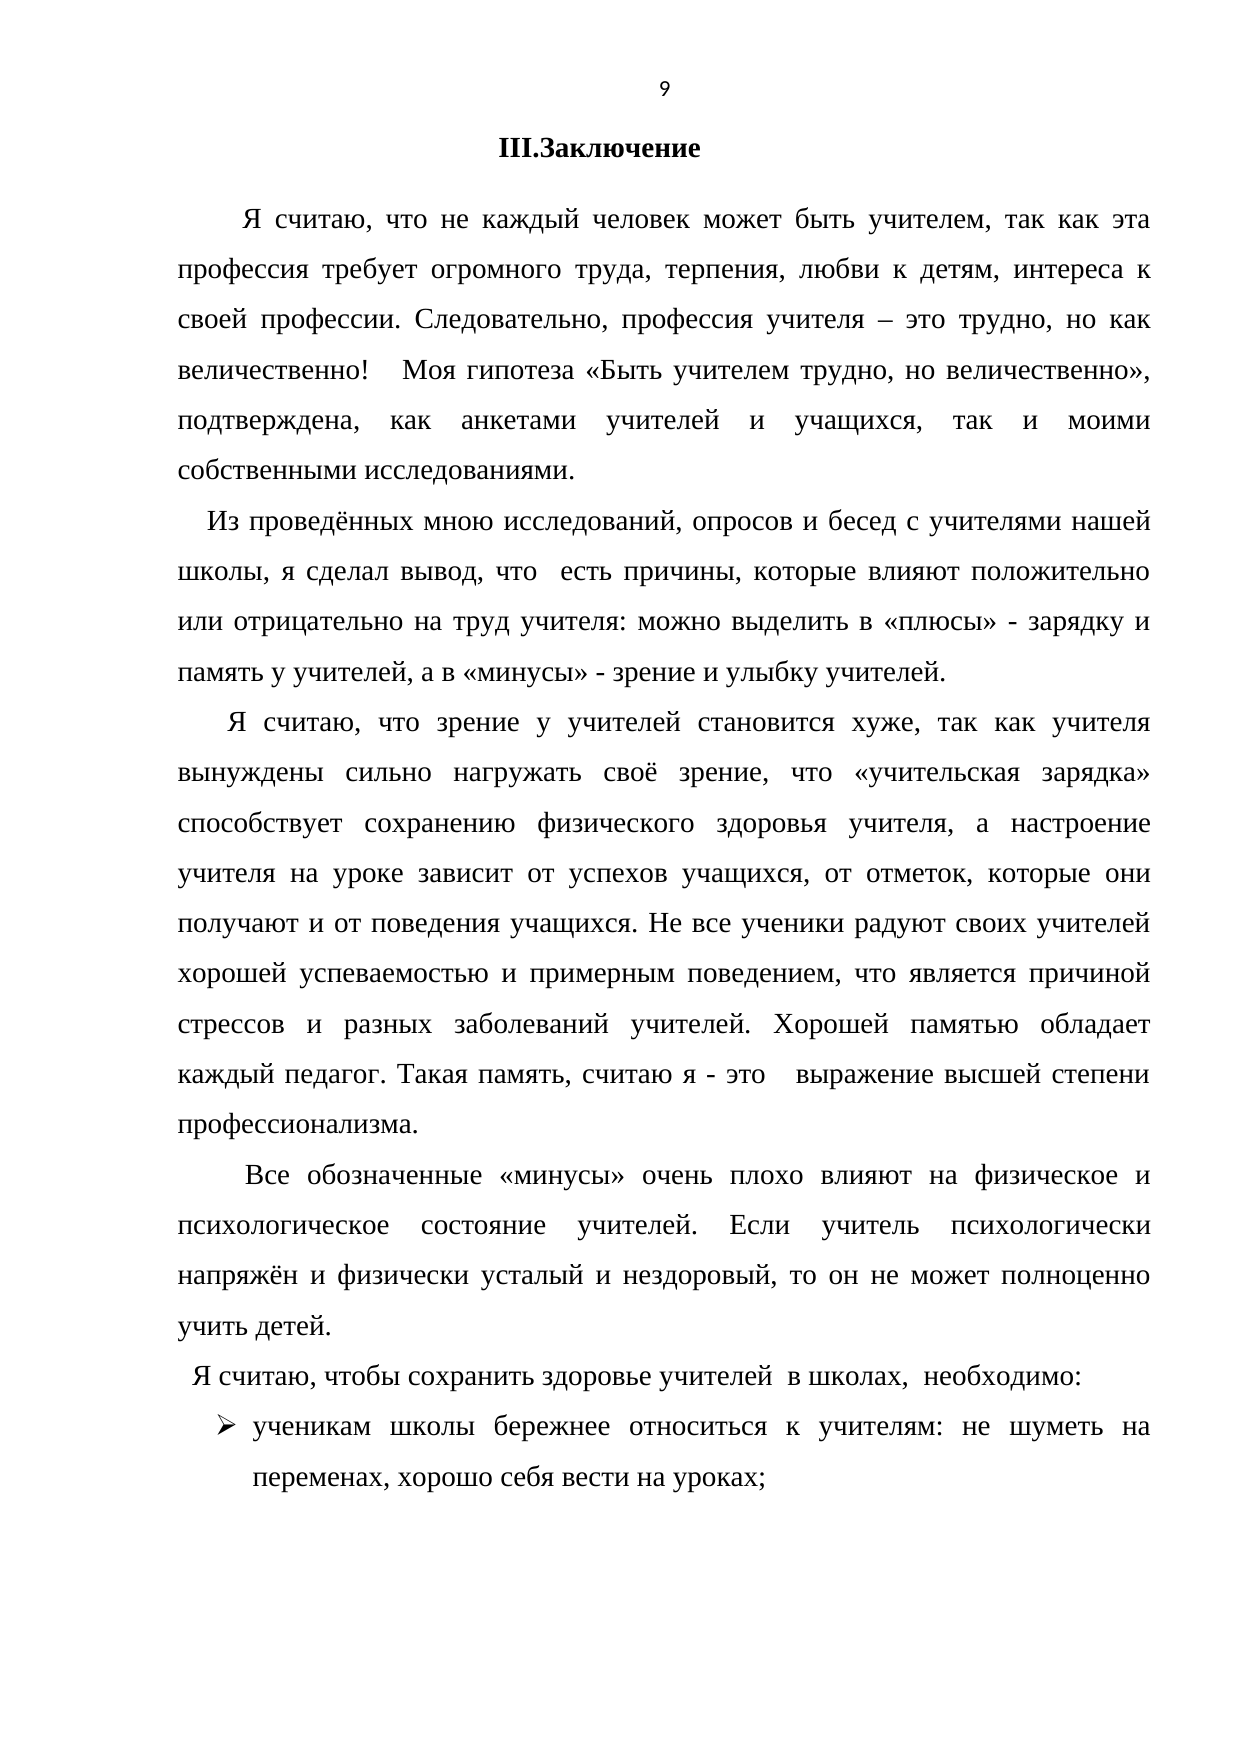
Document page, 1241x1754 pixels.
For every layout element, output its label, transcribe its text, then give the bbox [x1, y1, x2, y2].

text Из проведённых мною исследований, опросов и бесед с учителями нашей школы, я сделал вывод, что есть причины, которые влияют положительно или отрицательно на труд учителя: можно выделить в «плюсы» - зарядку и память у учителей, а в «минусы» - зрение и улыбку учителей. [177, 503, 1152, 687]
text Я считаю, чтобы сохранить здоровье учителей в школах, необходимо: [177, 1358, 1152, 1392]
text III.Заключение [177, 130, 1152, 163]
text Я считаю, что зрение у учителей становится хуже, так как учителя вынуждены сильно нагружать своё зрение, что «учительская зарядка» способствует сохранению физического здоровья учителя, а настроение учителя на уроке зависит от успехов учащихся, от отметок, которые они получают и от поведения учащихся. Не все ученики радуют своих учителей хорошей успеваемостью и примерным поведением, что является причиной стрессов и разных заболеваний учителей. Хорошей памятью обладает каждый педагог. Такая память, считаю я - это выражение высшей степени профессионализма. [177, 704, 1152, 1140]
text Все обозначенные «минусы» очень плохо влияют на физическое и психологическое состояние учителей. Если учитель психологически напряжён и физически усталый и нездоровый, то он не может полноценно учить детей. [177, 1157, 1152, 1341]
text Я считаю, что не каждый человек может быть учителем, так как эта профессия требует огромного труда, терпения, любви к детям, интереса к своей профессии. Следовательно, профессия учителя – это трудно, но как величественно! Моя гипотеза «Быть учителем трудно, но величественно», подтверждена, как анкетами учителей и учащихся, так и моими собственными исследованиями. [177, 201, 1152, 486]
list ученикам школы бережнее относиться к учителям: не шуметь на переменах, хорошо себя вести на уроках; [215, 1408, 1152, 1492]
